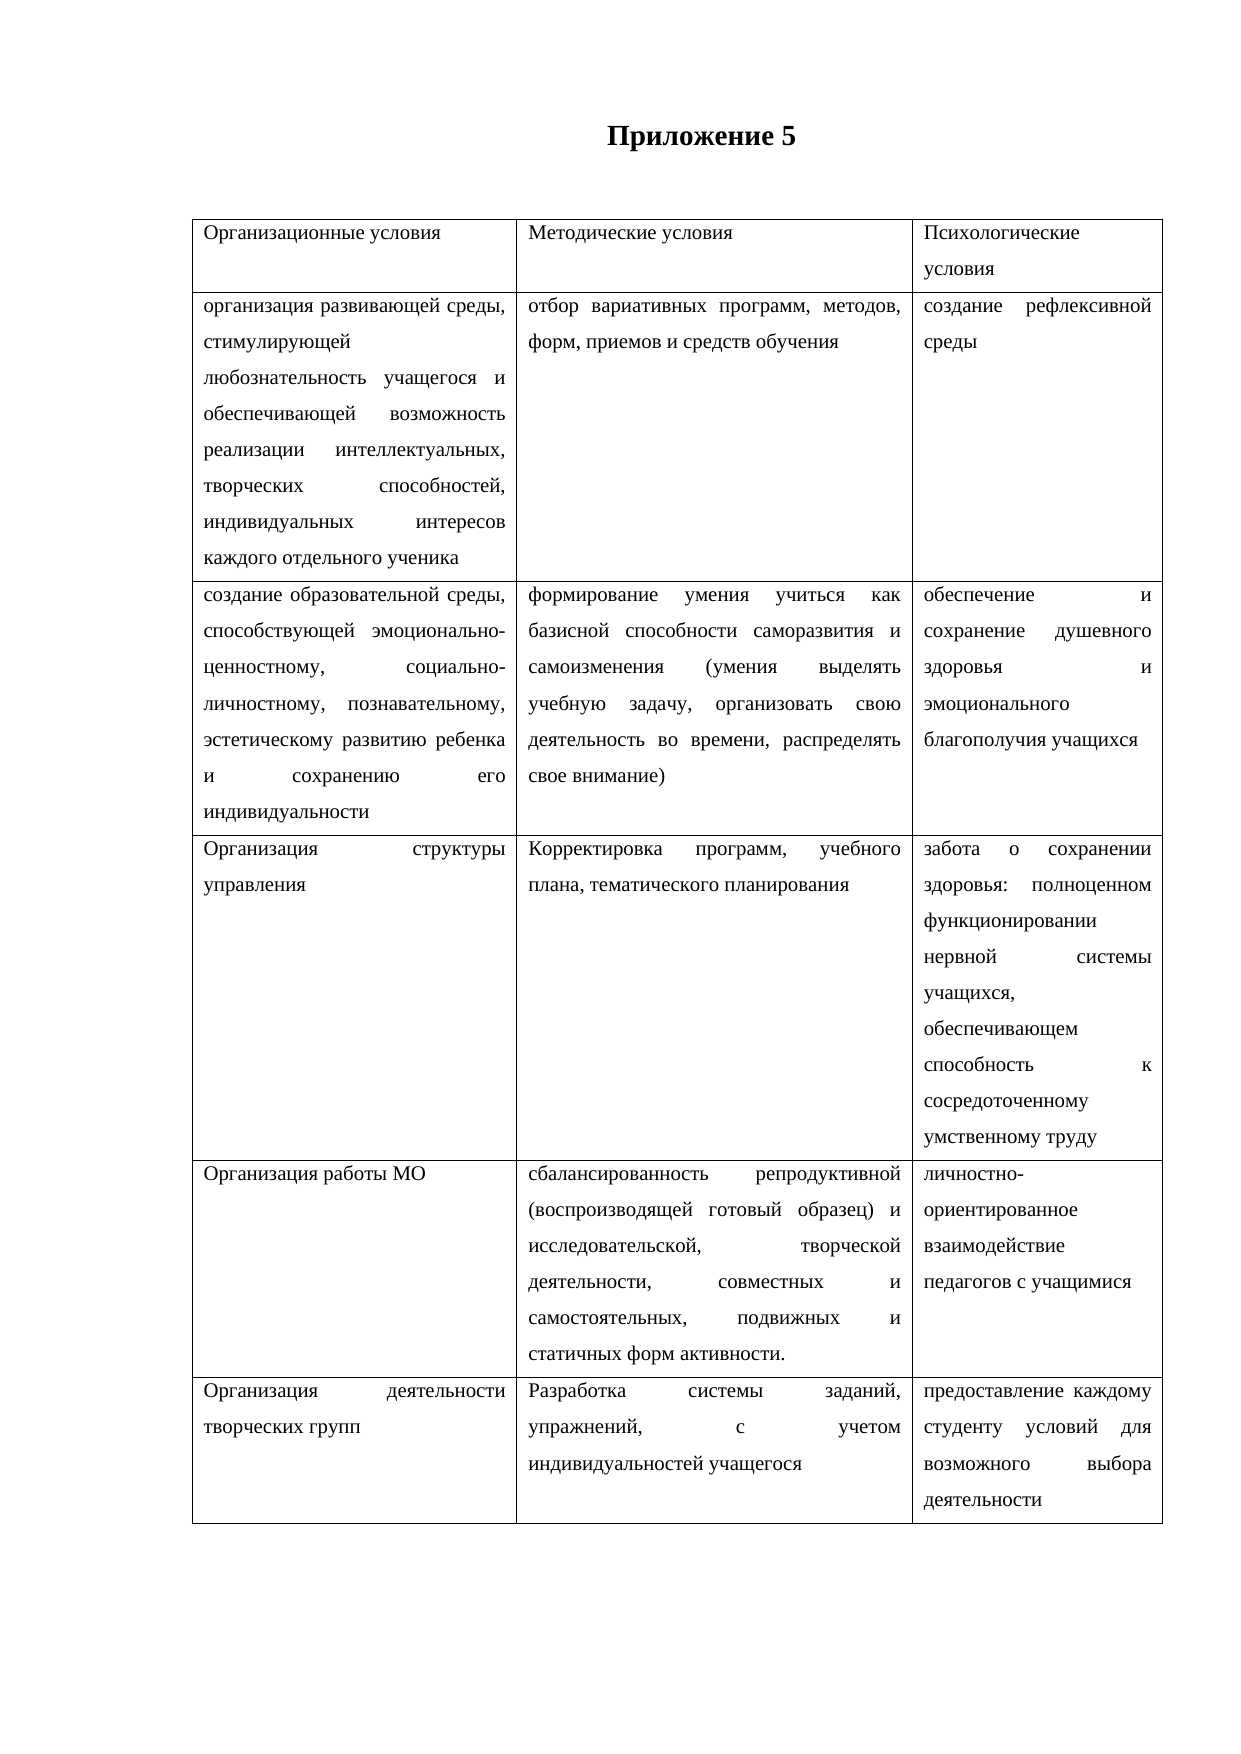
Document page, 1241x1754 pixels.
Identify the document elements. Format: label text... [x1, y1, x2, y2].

text Приложение 5 [177, 118, 1152, 152]
table_cell Организация деятельности творческих групп [193, 1378, 516, 1522]
table_header Организационные условия [193, 220, 516, 292]
table_header Методические условия [517, 220, 912, 292]
table_cell создание рефлексивной среды [913, 293, 1162, 581]
table_cell предоставление каждому студенту условий для возможного выбора деятельности [913, 1378, 1162, 1522]
table_cell создание образовательной среды, способствующей эмоционально-ценностному, социально- личностному, познавательному, эстетическому развитию ребенка и сохранению его индивидуальности [193, 582, 516, 834]
table_cell личностно-ориентированное взаимодействие педагогов с учащимися [913, 1161, 1162, 1377]
table_cell Организация работы МО [193, 1161, 516, 1377]
table_cell забота о сохранении здоровья: полноценном функционировании нервной системы учащихся, обеспечивающем способность к сосредоточенному умственному труду [913, 836, 1162, 1160]
table_cell Разработка системы заданий, упражнений, с учетом индивидуальностей учащегося [517, 1378, 912, 1522]
table_cell организация развивающей среды, стимулирующей любознательность учащегося и обеспечивающей возможность реализации интеллектуальных, творческих способностей, индивидуальных интересов каждого отдельного ученика [193, 293, 516, 581]
table_cell формирование умения учиться как базисной способности саморазвития и самоизменения (умения выделять учебную задачу, организовать свою деятельность во времени, распределять свое внимание) [517, 582, 912, 834]
table_cell отбор вариативных программ, методов, форм, приемов и средств обучения [517, 293, 912, 581]
table_cell Организация структуры управления [193, 836, 516, 1160]
table_cell обеспечение и сохранение душевного здоровья и эмоционального благополучия учащихся [913, 582, 1162, 834]
table_header Психологические условия [913, 220, 1162, 292]
table_cell сбалансированность репродуктивной (воспроизводящей готовый образец) и исследовательской, творческой деятельности, совместных и самостоятельных, подвижных и статичных форм активности. [517, 1161, 912, 1377]
table_cell Корректировка программ, учебного плана, тематического планирования [517, 836, 912, 1160]
